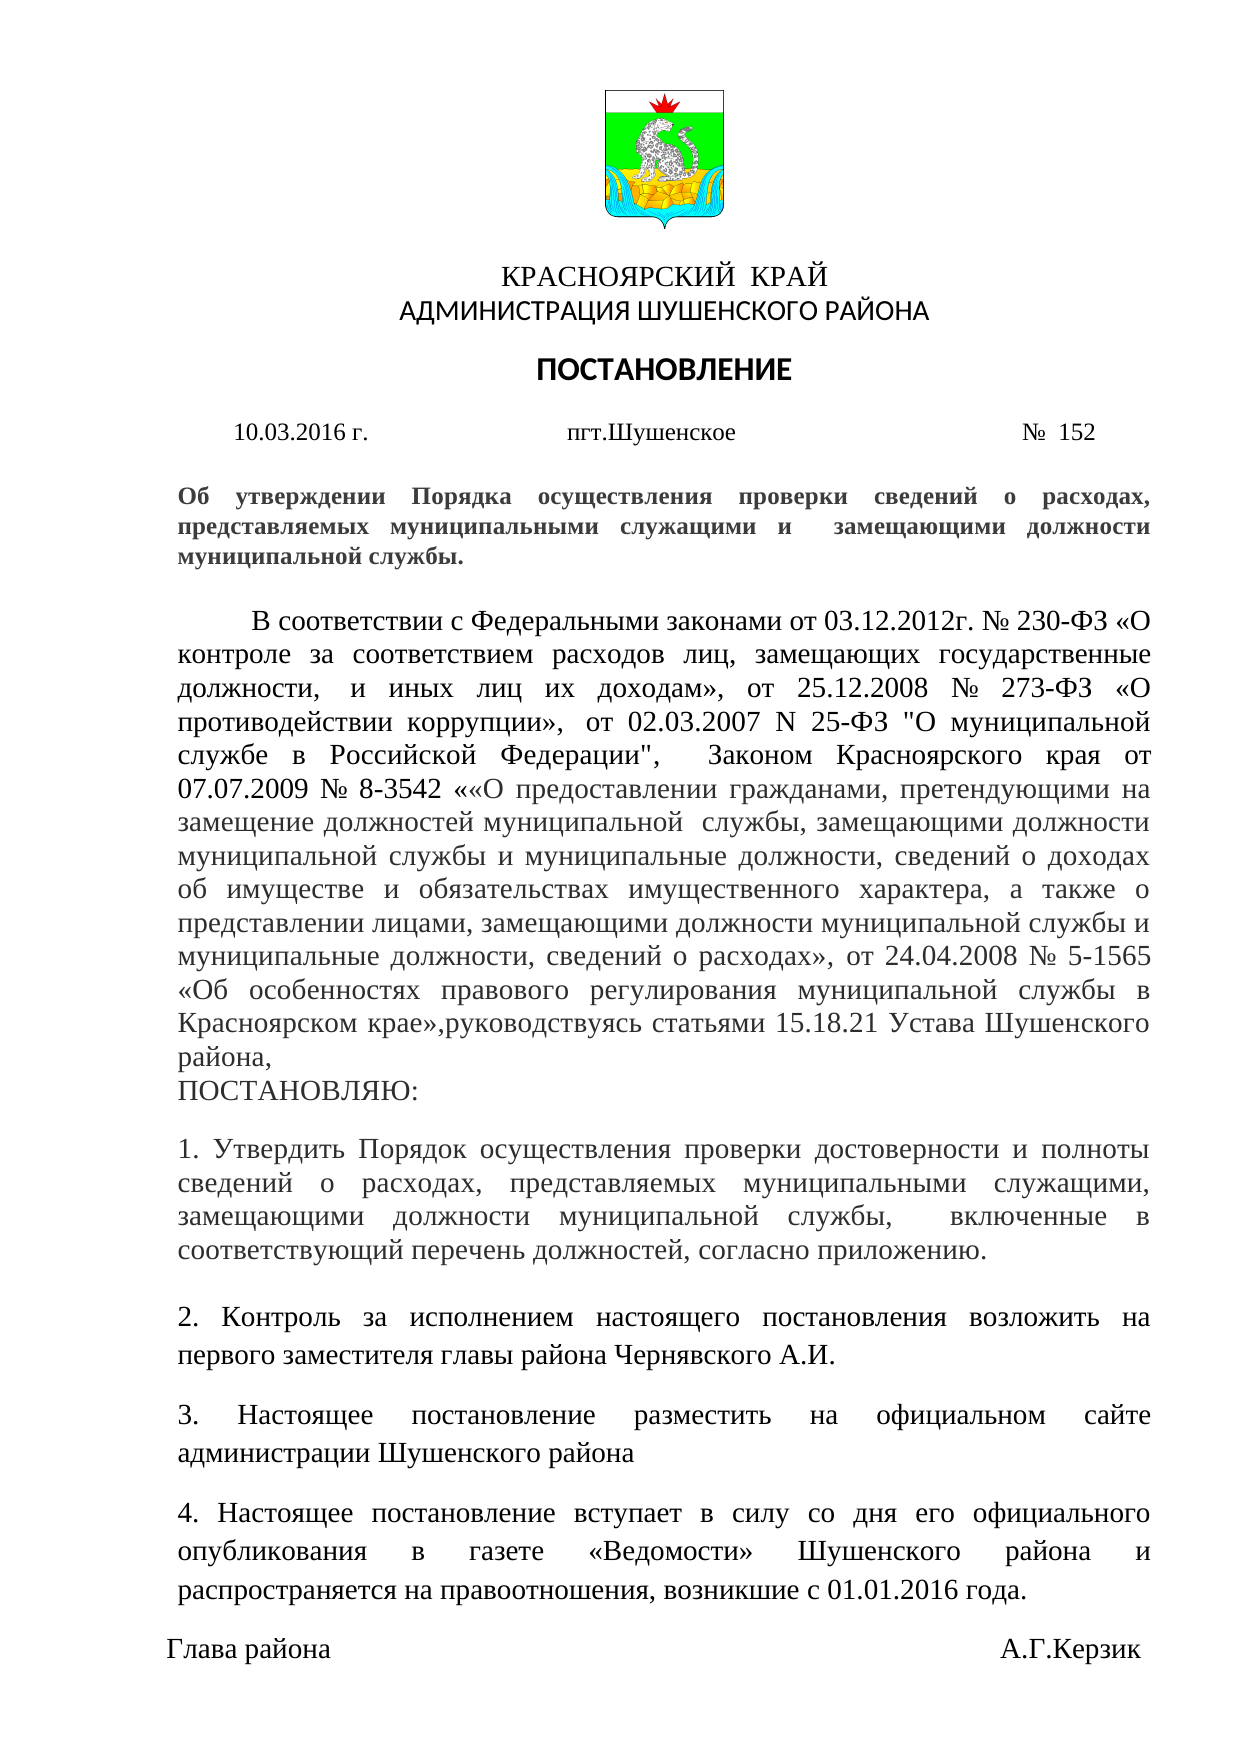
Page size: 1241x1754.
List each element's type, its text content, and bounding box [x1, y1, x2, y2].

text 3. Настоящее постановление разместить на официальном сайте администрации Шушенского района [177, 1397, 1152, 1469]
picture [605, 90, 724, 231]
table_header А.Г.Керзик [815, 1631, 1152, 1689]
text 10.03.2016 г. пгт.Шушенское № 152 [177, 417, 1152, 446]
table_header Глава района [155, 1631, 815, 1689]
subtitle АДМИНИСТРАЦИЯ ШУШЕНСКОГО РАЙОНА [177, 292, 1152, 328]
text 1. Утвердить Порядок осуществления проверки достоверности и полноты сведений о расходах, представляемых муниципальными служащими, замещающими должности муниципальной службы, включенные в соответствующий перечень должностей, согласно приложению. [177, 1131, 1152, 1265]
subtitle КРАСНОЯРСКИЙ КРАЙ [177, 259, 1152, 292]
text 2. Контроль за исполнением настоящего постановления возложить на первого заместителя главы района Чернявского А.И. [177, 1299, 1152, 1371]
subtitle ПОСТАНОВЛЕНИЕ [177, 348, 1152, 389]
text ПОСТАНОВЛЯЮ: [177, 1073, 1152, 1106]
text 4. Настоящее постановление вступает в силу со дня его официального опубликования в газете «Ведомости» Шушенского района и распространяется на правоотношения, возникшие с 01.01.2016 года. [177, 1495, 1152, 1605]
text Об утверждении Порядка осуществления проверки сведений о расходах, представляемых муниципальными служащими и замещающими должности муниципальной службы. [177, 479, 1152, 569]
text В соответствии с Федеральными законами от 03.12.2012г. № 230-ФЗ «О контроле за соответствием расходов лиц, замещающих государственные должности, и иных лиц их доходам», от 25.12.2008 № 273-ФЗ «О противодействии коррупции», от 02.03.2007 N 25-ФЗ "О муниципальной службе в Российской Федерации", Законом Красноярского края от 07.07.2009 № 8-3542 ««О предоставлении гражданами, претендующими на замещение должностей муниципальной службы, замещающими должности муниципальной службы и муниципальные должности, сведений о доходах об имуществе и обязательствах имущественного характера, а также о представлении лицами, замещающими должности муниципальной службы и муниципальные должности, сведений о расходах», от 24.04.2008 № 5-1565 «Об особенностях правового регулирования муниципальной службы в Красноярском крае»,руководствуясь статьями 15.18.21 Устава Шушенского района, [177, 603, 1152, 1073]
